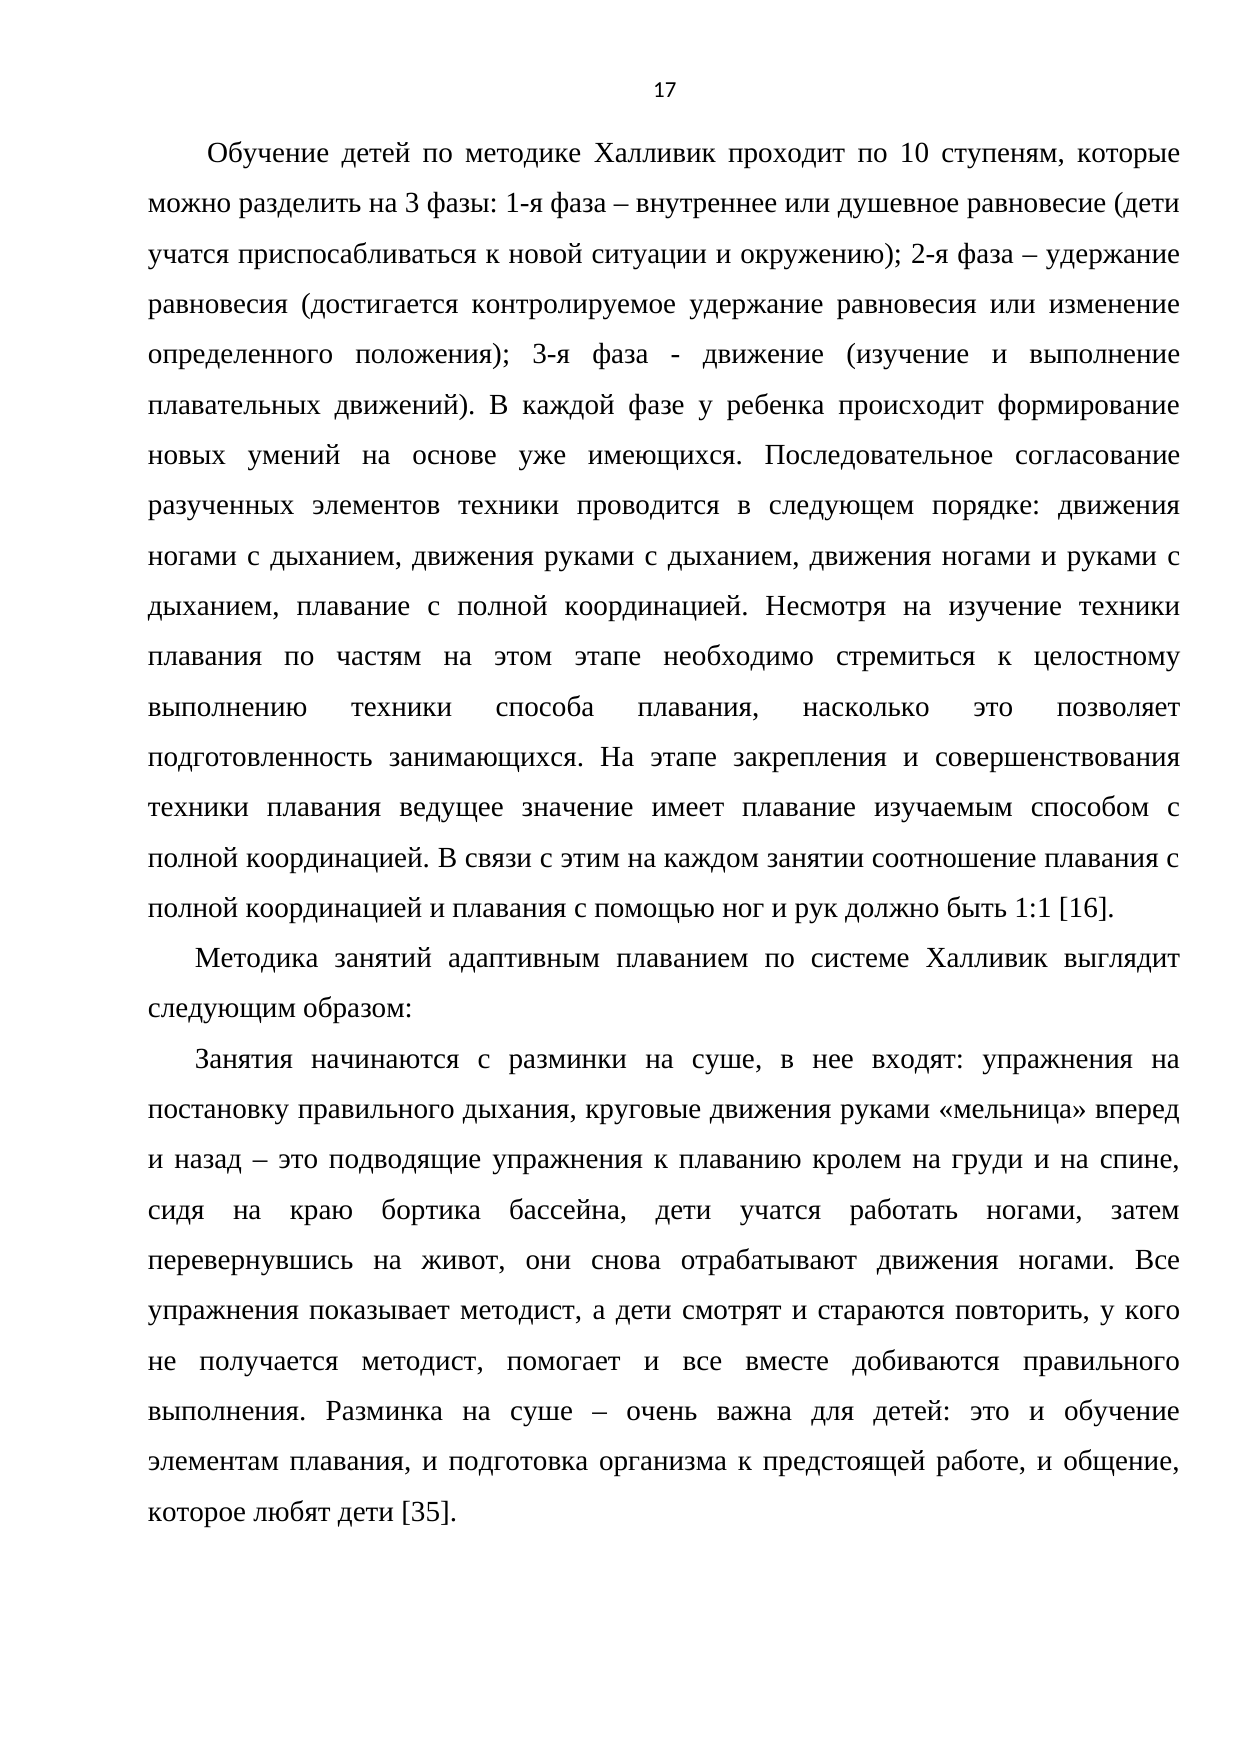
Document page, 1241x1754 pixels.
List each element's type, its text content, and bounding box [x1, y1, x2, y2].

text Обучение детей по методике Халливик проходит по 10 ступеням, которые можно разделить на 3 фазы: 1-я фаза – внутреннее или душевное равновесие (дети учатся приспосабливаться к новой ситуации и окружению); 2-я фаза – удержание равновесия (достигается контролируемое удержание равновесия или изменение определенного положения); 3-я фаза - движение (изучение и выполнение плавательных движений). В каждой фазе у ребенка происходит формирование новых умений на основе уже имеющихся. Последовательное согласование разученных элементов техники проводится в следующем порядке: движения ногами с дыханием, движения руками с дыханием, движения ногами и руками с дыханием, плавание с полной координацией. Несмотря на изучение техники плавания по частям на этом этапе необходимо стремиться к целостному выполнению техники способа плавания, насколько это позволяет подготовленность занимающихся. На этапе закрепления и совершенствования техники плавания ведущее значение имеет плавание изучаемым способом с полной координацией. В связи с этим на каждом занятии соотношение плавания с полной координацией и плавания с помощью ног и рук должно быть 1:1 [16]. [148, 135, 1181, 923]
text Методика занятий адаптивным плаванием по системе Халливик выглядит следующим образом: [148, 940, 1181, 1024]
text Занятия начинаются с разминки на суше, в нее входят: упражнения на постановку правильного дыхания, круговые движения руками «мельница» вперед и назад – это подводящие упражнения к плаванию кролем на груди и на спине, сидя на краю бортика бассейна, дети учатся работать ногами, затем перевернувшись на живот, они снова отрабатывают движения ногами. Все упражнения показывает методист, а дети смотрят и стараются повторить, у кого не получается методист, помогает и все вместе добиваются правильного выполнения. Разминка на суше – очень важна для детей: это и обучение элементам плавания, и подготовка организма к предстоящей работе, и общение, которое любят дети [35]. [148, 1041, 1181, 1527]
